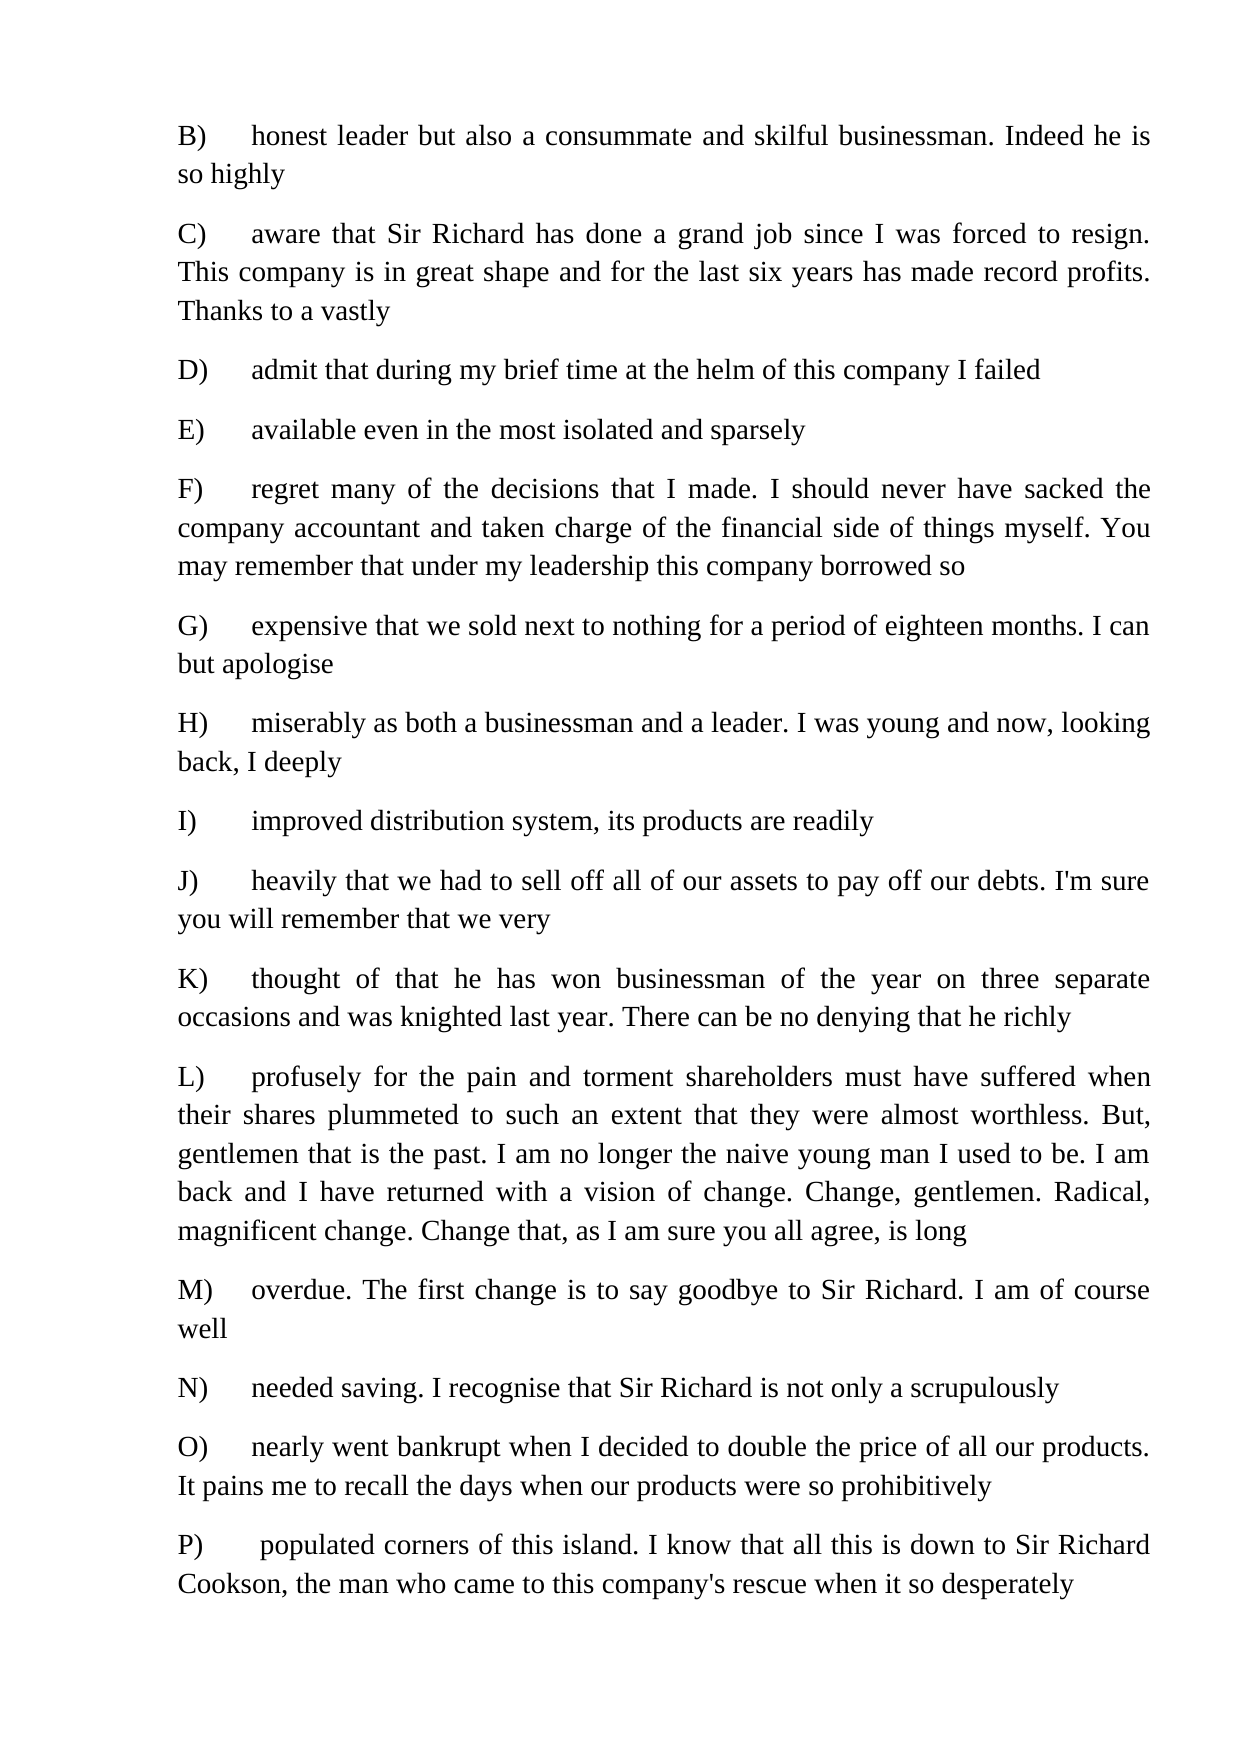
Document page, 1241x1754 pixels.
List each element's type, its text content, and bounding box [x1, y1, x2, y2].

text K) thought of that he has won businessman of the year on three separate occasions and was knighted last year. There can be no denying that he richly [177, 961, 1152, 1033]
text F) regret many of the decisions that I made. I should never have sacked the company accountant and taken charge of the financial side of things myself. You may remember that under my leadership this company borrowed so [177, 471, 1152, 582]
text M) overdue. The first change is to say goodbye to Sir Richard. I am of course well [177, 1272, 1152, 1344]
text J) heavily that we had to sell off all of our assets to pay off our debts. I'm sure you will remember that we very [177, 863, 1152, 935]
text D) admit that during my brief time at the helm of this company I failed [177, 352, 1152, 386]
text L) profusely for the pain and torment shareholders must have suffered when their shares plummeted to such an extent that they were almost worthless. But, gentlemen that is the past. I am no longer the naive young man I used to be. I am back and I have returned with a vision of change. Change, gentlemen. Radical, magnificent change. Change that, as I am sure you all agree, is long [177, 1059, 1152, 1246]
text N) needed saving. I recognise that Sir Richard is not only a scrupulously [177, 1370, 1152, 1404]
text I) improved distribution system, its products are readily [177, 803, 1152, 837]
text B) honest leader but also a consummate and skilful businessman. Indeed he is so highly [177, 118, 1152, 190]
text G) expensive that we sold next to nothing for a period of eighteen months. I can but apologise [177, 608, 1152, 680]
text P) populated corners of this island. I know that all this is down to Sir Richard Cookson, the man who came to this company's rescue when it so desperately [177, 1527, 1152, 1599]
text C) aware that Sir Richard has done a grand job since I was forced to resign. This company is in great shape and for the last six years has made record profits. Thanks to a vastly [177, 216, 1152, 327]
text E) available even in the most isolated and sparsely [177, 412, 1152, 445]
text H) miserably as both a businessman and a leader. I was young and now, looking back, I deeply [177, 706, 1152, 778]
text O) nearly went bankrupt when I decided to double the price of all our products. It pains me to recall the days when our products were so prohibitively [177, 1429, 1152, 1502]
